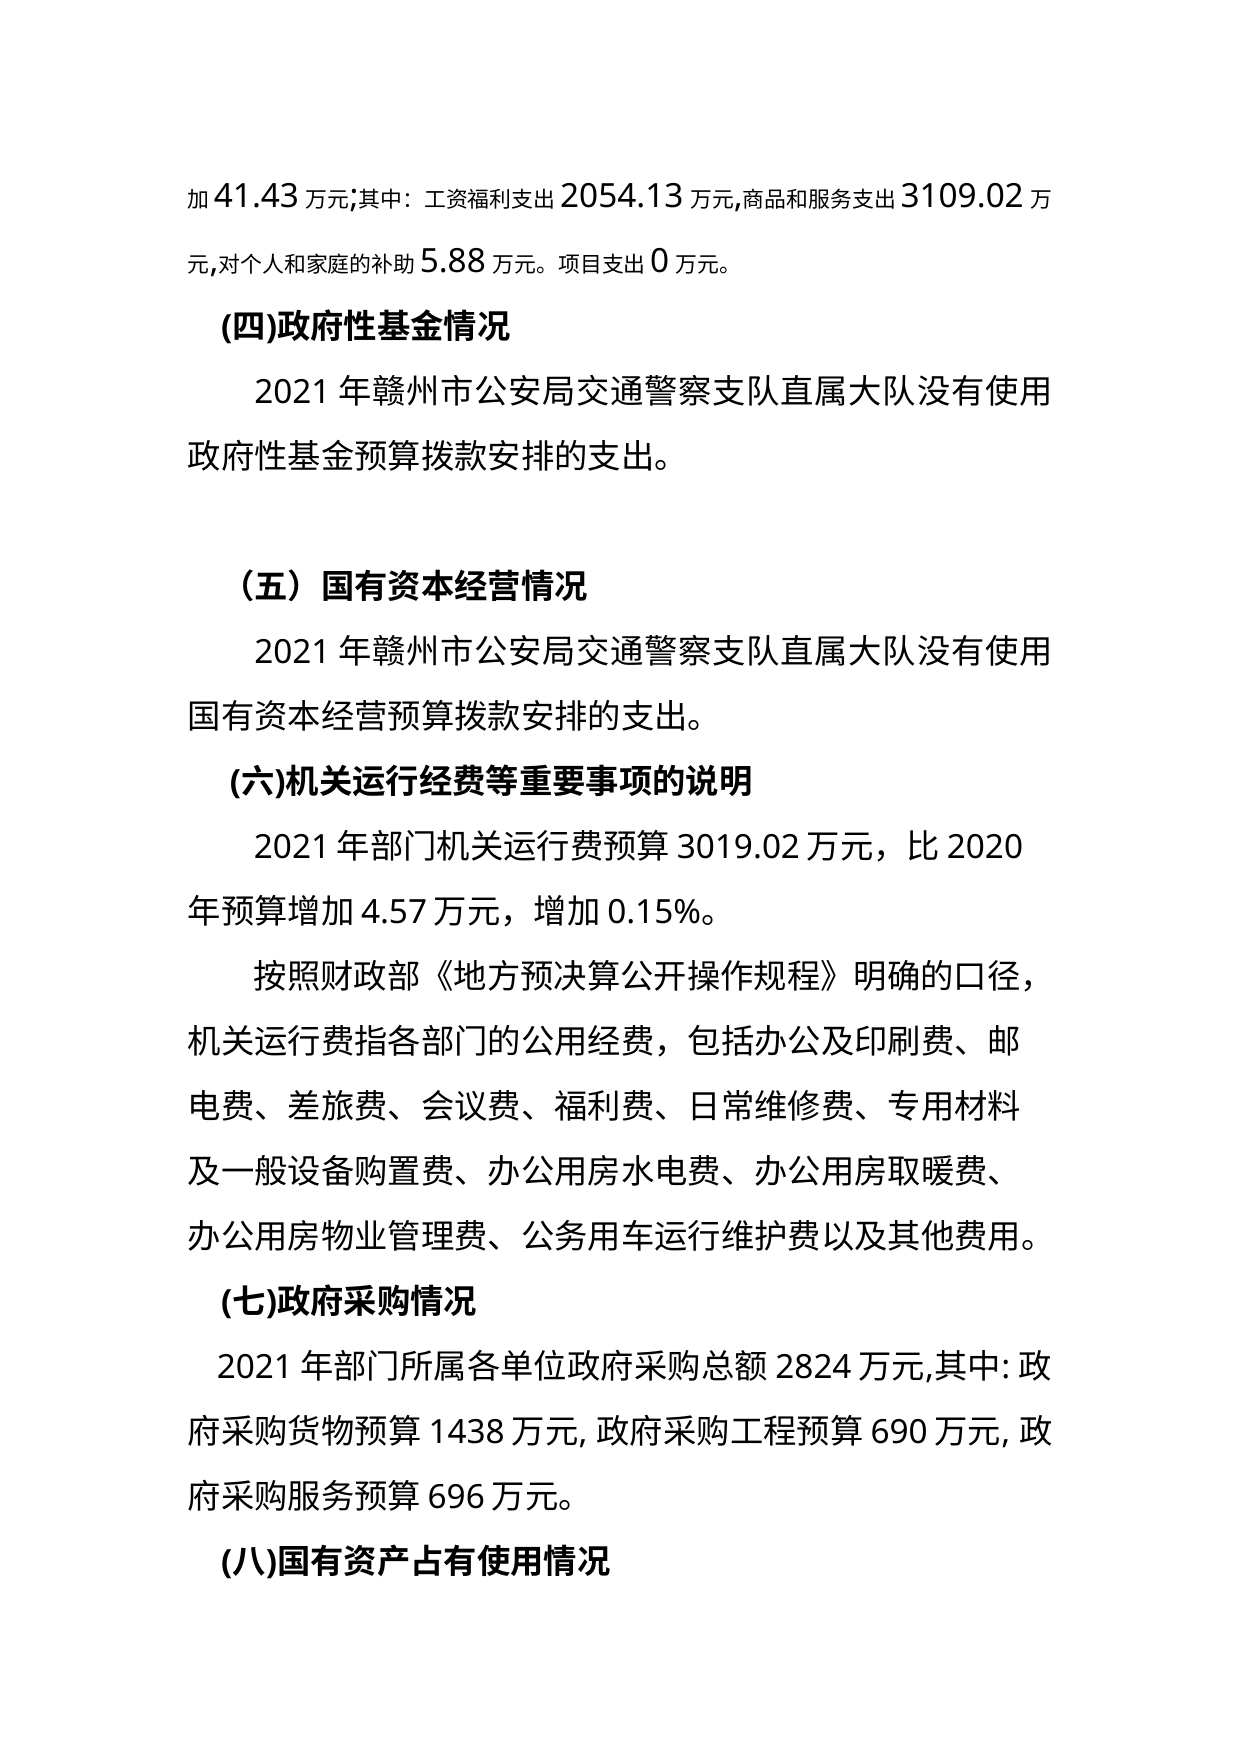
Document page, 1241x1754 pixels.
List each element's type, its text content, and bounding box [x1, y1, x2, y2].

text （五）国有资本经营情况 [187, 552, 1053, 617]
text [187, 162, 1053, 292]
text (六)机关运行经费等重要事项的说明 [187, 747, 1053, 812]
text 按照财政部《地方预决算公开操作规程》明确的口径，机关运行费指各部门的公用经费，包括办公及印刷费、邮电费、差旅费、会议费、福利费、日常维修费、专用材料及一般设备购置费、办公用房水电费、办公用房取暖费、办公用房物业管理费、公务用车运行维护费以及其他费用。 [187, 942, 1053, 1267]
text (四)政府性基金情况 [187, 292, 1053, 357]
text 2021年赣州市公安局交通警察支队直属大队没有使用国有资本经营预算拨款安排的支出。 [187, 617, 1053, 747]
text 2021年部门所属各单位政府采购总额2824万元,其中: 政府采购货物预算1438万元, 政府采购工程预算690万元, 政府采购服务预算696万元。 [187, 1332, 1053, 1527]
text (七)政府采购情况 [187, 1267, 1053, 1332]
text (八)国有资产占有使用情况 [187, 1527, 1053, 1592]
text 2021年赣州市公安局交通警察支队直属大队没有使用政府性基金预算拨款安排的支出。 [187, 357, 1053, 487]
text 2021年部门机关运行费预算3019.02万元，比2020年预算增加4.57万元，增加0.15%。 [187, 812, 1053, 942]
